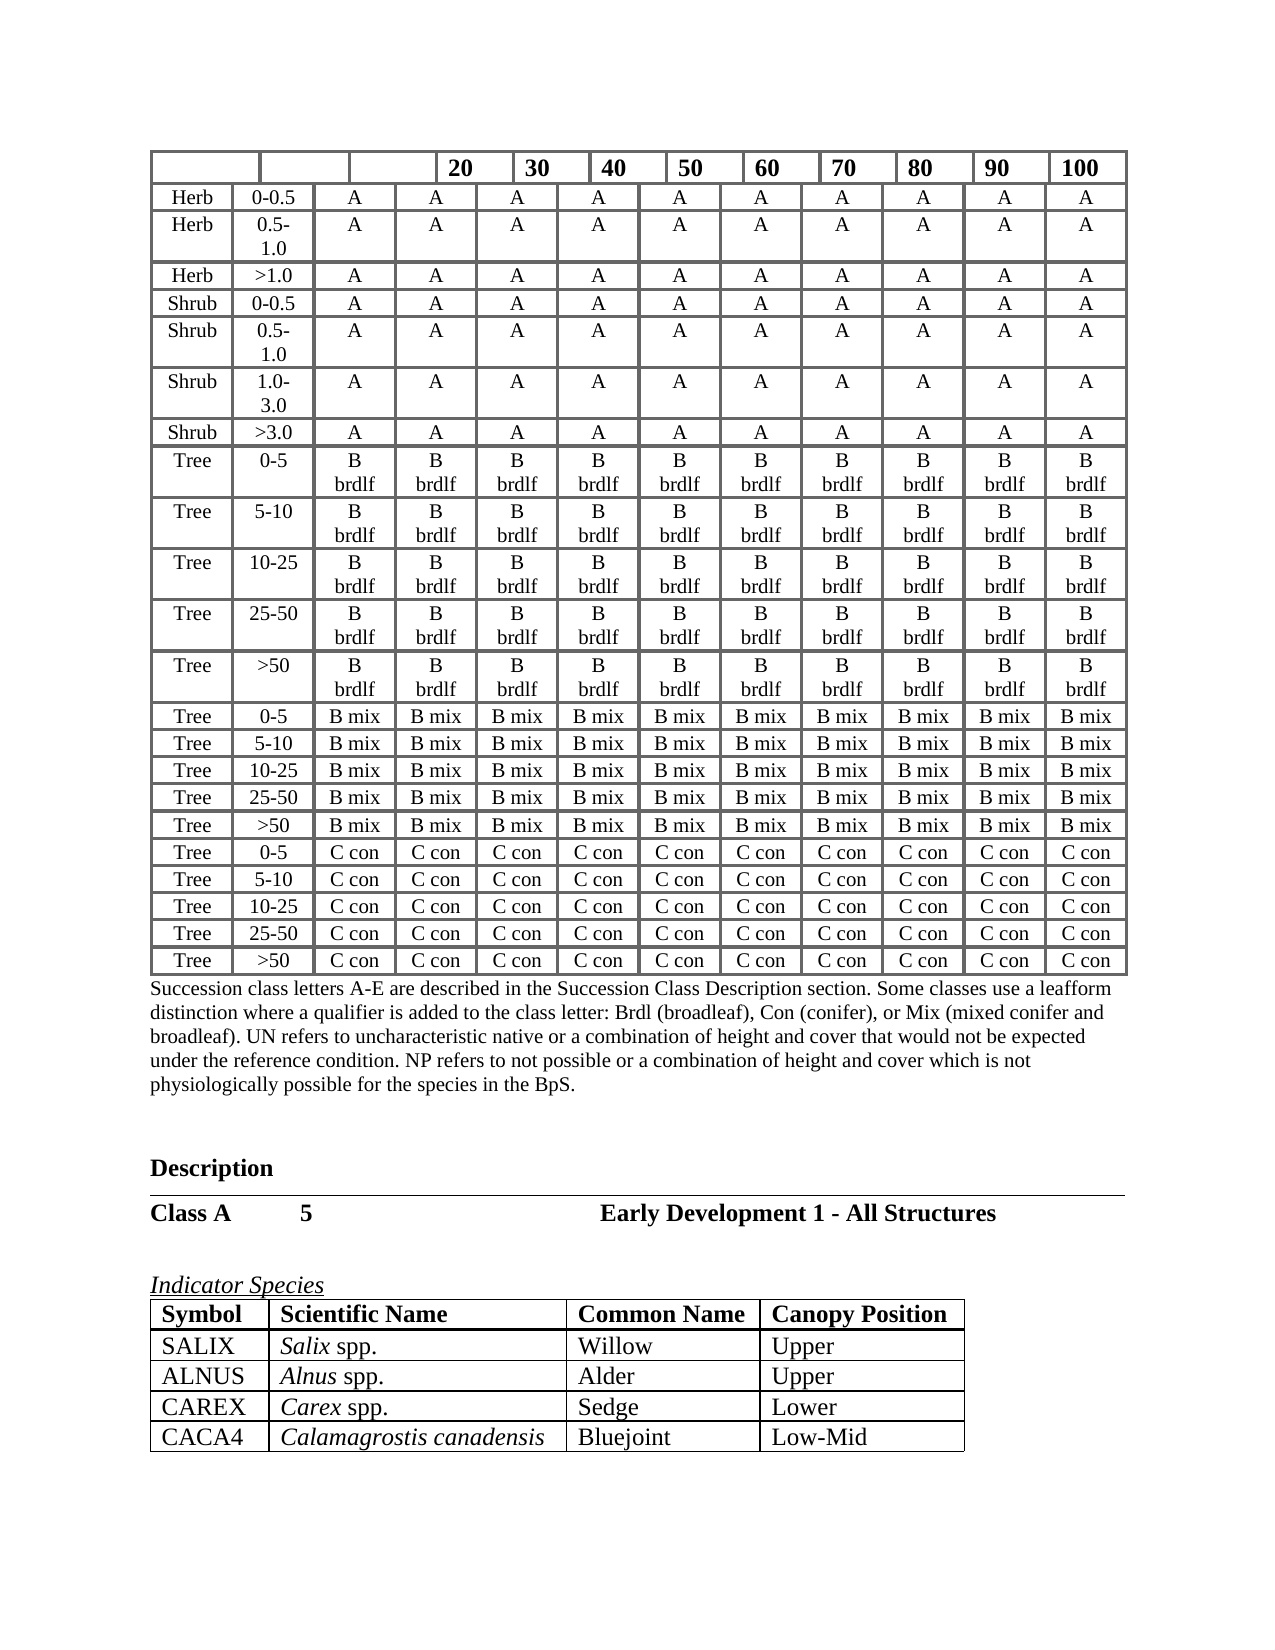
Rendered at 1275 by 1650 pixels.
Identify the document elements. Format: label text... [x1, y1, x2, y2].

table_cell B brdlf [884, 601, 962, 649]
table_cell 0.5-1.0 [234, 318, 312, 366]
table_cell B brdlf [397, 653, 475, 701]
table_cell B mix [1047, 704, 1125, 728]
table_cell 25-50 [234, 785, 312, 809]
table_cell Tree [153, 601, 231, 649]
table_cell B mix [884, 785, 962, 809]
table_cell Low-Mid [761, 1422, 964, 1451]
table_cell A [641, 291, 719, 315]
table_cell B brdlf [478, 550, 556, 598]
table_cell B brdlf [1047, 448, 1125, 496]
table_cell A [316, 212, 394, 260]
table_cell C con [884, 867, 962, 891]
table_cell CACA4 [151, 1422, 268, 1451]
table_cell Sedge [567, 1392, 759, 1420]
table_cell C con [397, 894, 475, 918]
table_cell B brdlf [478, 601, 556, 649]
table_cell C con [397, 840, 475, 864]
table_cell C con [478, 894, 556, 918]
table_cell C con [316, 949, 394, 972]
table_cell Herb [153, 212, 231, 260]
table_cell B mix [884, 731, 962, 755]
table_cell Tree [153, 550, 231, 598]
table_cell Herb [153, 185, 231, 209]
table_cell B brdlf [966, 653, 1044, 701]
table_cell A [722, 369, 800, 417]
table_cell Shrub [153, 420, 231, 444]
table_cell A [803, 318, 881, 366]
table_cell B brdlf [803, 601, 881, 649]
table_cell ALNUS [151, 1361, 268, 1390]
table_cell B brdlf [966, 499, 1044, 547]
table_cell A [397, 212, 475, 260]
table_cell B mix [316, 813, 394, 837]
table_header Scientific Name [270, 1300, 566, 1328]
table_cell Tree [153, 894, 231, 918]
table_cell B brdlf [803, 448, 881, 496]
table_cell A [559, 291, 637, 315]
table_cell 71-80 [898, 153, 972, 182]
table_cell Tree [153, 448, 231, 496]
table_cell Tree [153, 921, 231, 945]
table_cell B mix [803, 758, 881, 782]
table_cell B mix [478, 758, 556, 782]
table_cell A [966, 369, 1044, 417]
table_cell A [641, 318, 719, 366]
table_cell C con [316, 894, 394, 918]
table_cell A [478, 318, 556, 366]
table_cell 0-5 [234, 840, 312, 864]
table_cell B brdlf [1047, 653, 1125, 701]
table_cell A [722, 318, 800, 366]
table_cell B mix [722, 731, 800, 755]
table_cell B mix [966, 813, 1044, 837]
table_cell Alder [567, 1361, 759, 1390]
table_cell A [559, 318, 637, 366]
table_cell 25-50 [234, 921, 312, 945]
table_cell B mix [1047, 758, 1125, 782]
table_cell Tree [153, 499, 231, 547]
table_cell C con [559, 867, 637, 891]
table_cell 0-0.5 [234, 185, 312, 209]
table_cell B brdlf [397, 601, 475, 649]
table_cell 61-70 [822, 153, 895, 182]
table_cell C con [1047, 894, 1125, 918]
table_cell B mix [966, 758, 1044, 782]
table_cell C con [1047, 949, 1125, 972]
table_cell A [884, 185, 962, 209]
table_cell B brdlf [478, 499, 556, 547]
table_cell C con [1047, 867, 1125, 891]
table_cell C con [722, 840, 800, 864]
text Indicator Species [150, 1270, 1125, 1299]
table_cell Lower [761, 1392, 964, 1420]
table_cell B brdlf [316, 550, 394, 598]
table_cell C con [559, 840, 637, 864]
table_cell C con [803, 949, 881, 972]
table_cell C con [966, 840, 1044, 864]
text Description [150, 1153, 1125, 1182]
table_cell B brdlf [397, 448, 475, 496]
table_cell 0-10 [351, 153, 435, 182]
table_cell B brdlf [478, 448, 556, 496]
table_cell A [722, 291, 800, 315]
table_cell C con [966, 921, 1044, 945]
table_cell B brdlf [722, 601, 800, 649]
table_cell C con [722, 949, 800, 972]
table_cell A [1047, 212, 1125, 260]
table_cell C con [803, 921, 881, 945]
table_cell B brdlf [641, 653, 719, 701]
table_cell B mix [722, 813, 800, 837]
table_cell Tree [153, 840, 231, 864]
table_cell B mix [641, 785, 719, 809]
table_cell B mix [559, 785, 637, 809]
table_cell A [803, 420, 881, 444]
table_cell B mix [478, 704, 556, 728]
table_cell A [559, 369, 637, 417]
table_cell A [316, 185, 394, 209]
table_cell B brdlf [966, 448, 1044, 496]
table_cell A [966, 318, 1044, 366]
table_cell C con [966, 949, 1044, 972]
table_cell B mix [803, 813, 881, 837]
table_cell B mix [722, 704, 800, 728]
table_cell >50 [234, 813, 312, 837]
table_cell A [559, 212, 637, 260]
table_cell B mix [722, 785, 800, 809]
table_cell A [316, 369, 394, 417]
table_cell A [397, 369, 475, 417]
table_cell B mix [722, 758, 800, 782]
table_cell B mix [966, 731, 1044, 755]
table_cell B mix [397, 704, 475, 728]
table_cell B mix [641, 758, 719, 782]
table_cell Tree [153, 731, 231, 755]
table_cell C con [559, 894, 637, 918]
table_cell C con [884, 840, 962, 864]
table_cell C con [641, 949, 719, 972]
table_cell B mix [316, 731, 394, 755]
table_cell B mix [478, 813, 556, 837]
table_cell 25-50 [234, 601, 312, 649]
table_cell B brdlf [1047, 550, 1125, 598]
table_cell A [316, 318, 394, 366]
table_cell C con [478, 921, 556, 945]
table_cell Upper [761, 1331, 964, 1360]
table_cell Tree [153, 949, 231, 972]
table_cell 31-40 [592, 153, 665, 182]
table_cell B mix [641, 704, 719, 728]
table_cell Tree [153, 653, 231, 701]
table_cell B mix [1047, 785, 1125, 809]
table_cell B brdlf [884, 653, 962, 701]
table_cell A [722, 420, 800, 444]
table_cell A [884, 212, 962, 260]
table_cell B mix [803, 731, 881, 755]
table_cell B mix [397, 731, 475, 755]
table_cell A [478, 264, 556, 287]
table_cell A [722, 264, 800, 287]
table_cell Bluejoint [567, 1422, 759, 1451]
table_cell B mix [559, 731, 637, 755]
table_cell C con [803, 894, 881, 918]
table_cell >3.0 [234, 420, 312, 444]
table_cell C con [966, 894, 1044, 918]
table_cell B brdlf [559, 499, 637, 547]
table_cell Tree [153, 867, 231, 891]
table_cell Alnus spp. [270, 1361, 566, 1390]
table_cell 10-25 [234, 758, 312, 782]
table_cell B brdlf [641, 448, 719, 496]
table_cell B mix [559, 758, 637, 782]
table_cell B brdlf [641, 499, 719, 547]
table_cell C con [559, 921, 637, 945]
table_cell Shrub [153, 318, 231, 366]
table_cell A [966, 264, 1044, 287]
table_cell Upper [761, 1361, 964, 1390]
table_cell 0-5 [234, 704, 312, 728]
table_cell 1.0-3.0 [234, 369, 312, 417]
table_cell B mix [803, 785, 881, 809]
table_cell A [478, 212, 556, 260]
table_cell Tree [153, 758, 231, 782]
table_cell Shrub [153, 291, 231, 315]
table_cell A [316, 291, 394, 315]
table_cell B brdlf [641, 601, 719, 649]
table_cell B mix [966, 785, 1044, 809]
table_cell B brdlf [722, 499, 800, 547]
table_cell B mix [397, 785, 475, 809]
table_cell B brdlf [884, 448, 962, 496]
table_cell A [722, 212, 800, 260]
table_cell 10-25 [234, 894, 312, 918]
table_cell A [803, 212, 881, 260]
table_cell C con [397, 921, 475, 945]
table_cell A [478, 420, 556, 444]
table_cell 5-10 [234, 499, 312, 547]
table_cell A [966, 420, 1044, 444]
table_cell B mix [316, 758, 394, 782]
table_cell B mix [478, 785, 556, 809]
table_cell B brdlf [1047, 601, 1125, 649]
table_cell B brdlf [316, 601, 394, 649]
text Class A 5 Early Development 1 - All Structures [150, 1196, 1125, 1227]
table_cell C con [478, 840, 556, 864]
table_cell B mix [397, 758, 475, 782]
table_cell B brdlf [316, 499, 394, 547]
table_cell 0-5 [234, 448, 312, 496]
table_cell B brdlf [559, 550, 637, 598]
table_cell >1.0 [234, 264, 312, 287]
table_cell B mix [803, 704, 881, 728]
table_cell B brdlf [722, 550, 800, 598]
table_cell B brdlf [316, 448, 394, 496]
table_cell B mix [397, 813, 475, 837]
table_cell 5-10 [234, 867, 312, 891]
table_cell A [641, 264, 719, 287]
table_cell 91-100 [1051, 153, 1125, 182]
table_cell B mix [559, 704, 637, 728]
table_cell Herb [153, 264, 231, 287]
table_cell CAREX [151, 1392, 268, 1420]
table_cell B mix [1047, 813, 1125, 837]
table_cell A [316, 420, 394, 444]
table_cell 51-60 [745, 153, 818, 182]
table_cell A [559, 185, 637, 209]
table_cell B mix [316, 704, 394, 728]
table_cell A [1047, 291, 1125, 315]
table_cell B brdlf [1047, 499, 1125, 547]
table_cell 11-20 [438, 153, 512, 182]
table_cell Willow [567, 1331, 759, 1360]
table_cell 0-0.5 [234, 291, 312, 315]
table_cell A [397, 420, 475, 444]
table_cell A [641, 369, 719, 417]
table_cell A [884, 291, 962, 315]
table_cell B mix [884, 704, 962, 728]
table_cell B mix [478, 731, 556, 755]
table_cell >50 [234, 949, 312, 972]
table_cell B brdlf [966, 601, 1044, 649]
table_cell C con [641, 921, 719, 945]
table_header Common Name [567, 1300, 759, 1328]
table_cell C con [316, 867, 394, 891]
table_cell B brdlf [641, 550, 719, 598]
table_cell A [1047, 264, 1125, 287]
table_cell 0.5-1.0 [234, 212, 312, 260]
table_cell B brdlf [884, 499, 962, 547]
table_cell C con [884, 921, 962, 945]
table_cell B brdlf [803, 653, 881, 701]
table_cell A [397, 185, 475, 209]
table_cell A [884, 264, 962, 287]
table_cell C con [966, 867, 1044, 891]
table_cell A [1047, 420, 1125, 444]
table_cell B mix [559, 813, 637, 837]
table_cell B brdlf [722, 448, 800, 496]
table_cell C con [641, 894, 719, 918]
table_header Canopy Position [761, 1300, 964, 1328]
table_cell C con [641, 867, 719, 891]
table_cell B mix [884, 813, 962, 837]
table_cell A [641, 185, 719, 209]
table_cell A [966, 212, 1044, 260]
table_cell 10-25 [234, 550, 312, 598]
table_cell Shrub [153, 369, 231, 417]
table_cell Tree [153, 785, 231, 809]
table_cell B brdlf [559, 448, 637, 496]
table_cell A [803, 185, 881, 209]
table_cell B brdlf [722, 653, 800, 701]
table_cell B mix [641, 813, 719, 837]
table_cell C con [722, 894, 800, 918]
table_cell A [641, 420, 719, 444]
table_cell C con [1047, 921, 1125, 945]
table_cell C con [803, 840, 881, 864]
table_cell 81-90 [975, 153, 1048, 182]
table_header Symbol [151, 1300, 268, 1328]
table_cell A [1047, 369, 1125, 417]
table_cell SALIX [151, 1331, 268, 1360]
table_cell A [397, 291, 475, 315]
table_cell Salix spp. [270, 1331, 566, 1360]
table_cell A [884, 420, 962, 444]
table_cell A [884, 369, 962, 417]
table_cell Carex spp. [270, 1392, 566, 1420]
table_cell C con [397, 867, 475, 891]
table_cell A [1047, 185, 1125, 209]
table_cell B brdlf [316, 653, 394, 701]
table_cell C con [478, 949, 556, 972]
table_cell B brdlf [478, 653, 556, 701]
table_cell B brdlf [559, 653, 637, 701]
table_cell C con [397, 949, 475, 972]
table_cell C con [803, 867, 881, 891]
table_cell B mix [641, 731, 719, 755]
table_cell A [803, 264, 881, 287]
table_cell 41 - 50 [668, 153, 742, 182]
table_cell B mix [316, 785, 394, 809]
table_cell C con [884, 894, 962, 918]
text Succession class letters A-E are described in the Succession Class Description section. Some classes use a leafform distinction where a qualifier is added to the class letter: Brdl (broadleaf), Con (conifer), or Mix (mixed conifer and broadleaf). UN refers to uncharacteristic native or a combination of height and cover that would not be expected under the reference condition. NP refers to not possible or a combination of height and cover which is not physiologically possible for the species in the BpS. [150, 976, 1125, 1096]
table_cell B brdlf [966, 550, 1044, 598]
table_cell C con [478, 867, 556, 891]
table_cell B brdlf [884, 550, 962, 598]
table_cell A [722, 185, 800, 209]
table_cell B brdlf [397, 499, 475, 547]
table_cell A [559, 420, 637, 444]
table_cell A [478, 291, 556, 315]
table_cell A [397, 264, 475, 287]
table_cell A [397, 318, 475, 366]
table_cell A [803, 369, 881, 417]
table_cell A [803, 291, 881, 315]
table_cell C con [722, 921, 800, 945]
table_cell B mix [884, 758, 962, 782]
table_cell A [966, 185, 1044, 209]
table_cell Tree [153, 704, 231, 728]
table_cell B mix [966, 704, 1044, 728]
table_cell A [478, 369, 556, 417]
table_cell C con [559, 949, 637, 972]
table_cell A [884, 318, 962, 366]
table_cell C con [1047, 840, 1125, 864]
table_cell A [1047, 318, 1125, 366]
table_cell A [641, 212, 719, 260]
table_cell A [316, 264, 394, 287]
table_cell B brdlf [803, 550, 881, 598]
table_cell >50 [234, 653, 312, 701]
table_cell C con [316, 840, 394, 864]
table_cell Calamagrostis canadensis [270, 1422, 566, 1451]
table_cell B brdlf [397, 550, 475, 598]
table_cell A [966, 291, 1044, 315]
table_cell A [559, 264, 637, 287]
table_cell 5-10 [234, 731, 312, 755]
table_cell 21-30 [515, 153, 588, 182]
table_cell B mix [1047, 731, 1125, 755]
table_cell B brdlf [559, 601, 637, 649]
table_cell C con [316, 921, 394, 945]
table_cell C con [884, 949, 962, 972]
table_cell C con [641, 840, 719, 864]
table_cell C con [722, 867, 800, 891]
table_cell B brdlf [803, 499, 881, 547]
table_cell Tree [153, 813, 231, 837]
table_cell A [478, 185, 556, 209]
